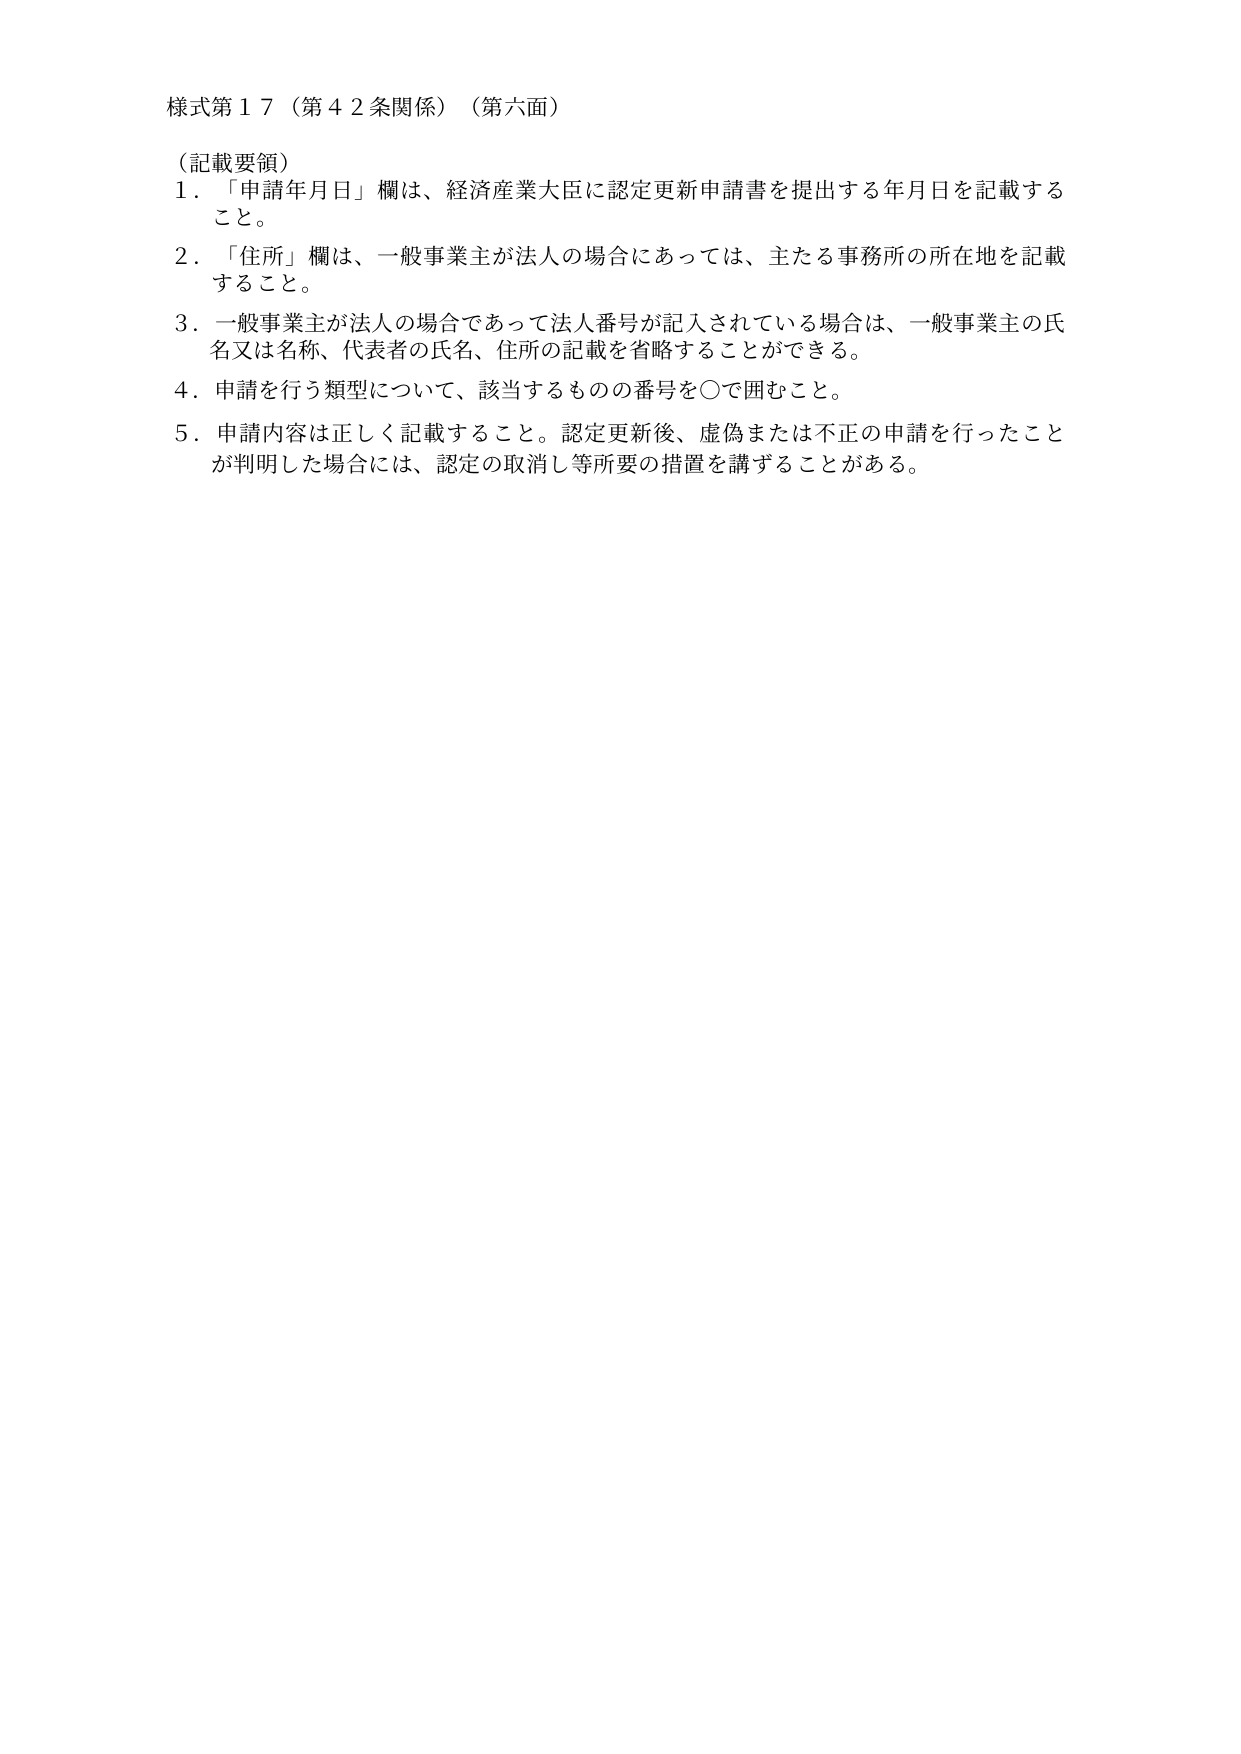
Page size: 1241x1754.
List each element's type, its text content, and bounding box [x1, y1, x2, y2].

text （記載要領） [167, 149, 996, 176]
text ４．申請を行う類型について、該当するものの番号を○で囲むこと。 [170, 376, 1067, 403]
text １．「申請年月日」欄は、経済産業大臣に認定更新申請書を提出する年月日を記載すること。 [170, 176, 1067, 231]
text 様式第１７（第４２条関係）（第六面） [167, 89, 1070, 122]
text ２．「住所」欄は、一般事業主が法人の場合にあっては、主たる事務所の所在地を記載すること。 [170, 243, 1067, 297]
text ３．一般事業主が法人の場合であって法人番号が記入されている場合は、一般事業主の氏名又は名称、代表者の氏名、住所の記載を省略することができる。 [170, 310, 1067, 364]
text ５．申請内容は正しく記載すること。認定更新後、虚偽または不正の申請を行ったことが判明した場合には、認定の取消し等所要の措置を講ずることがある。 [170, 416, 1068, 479]
